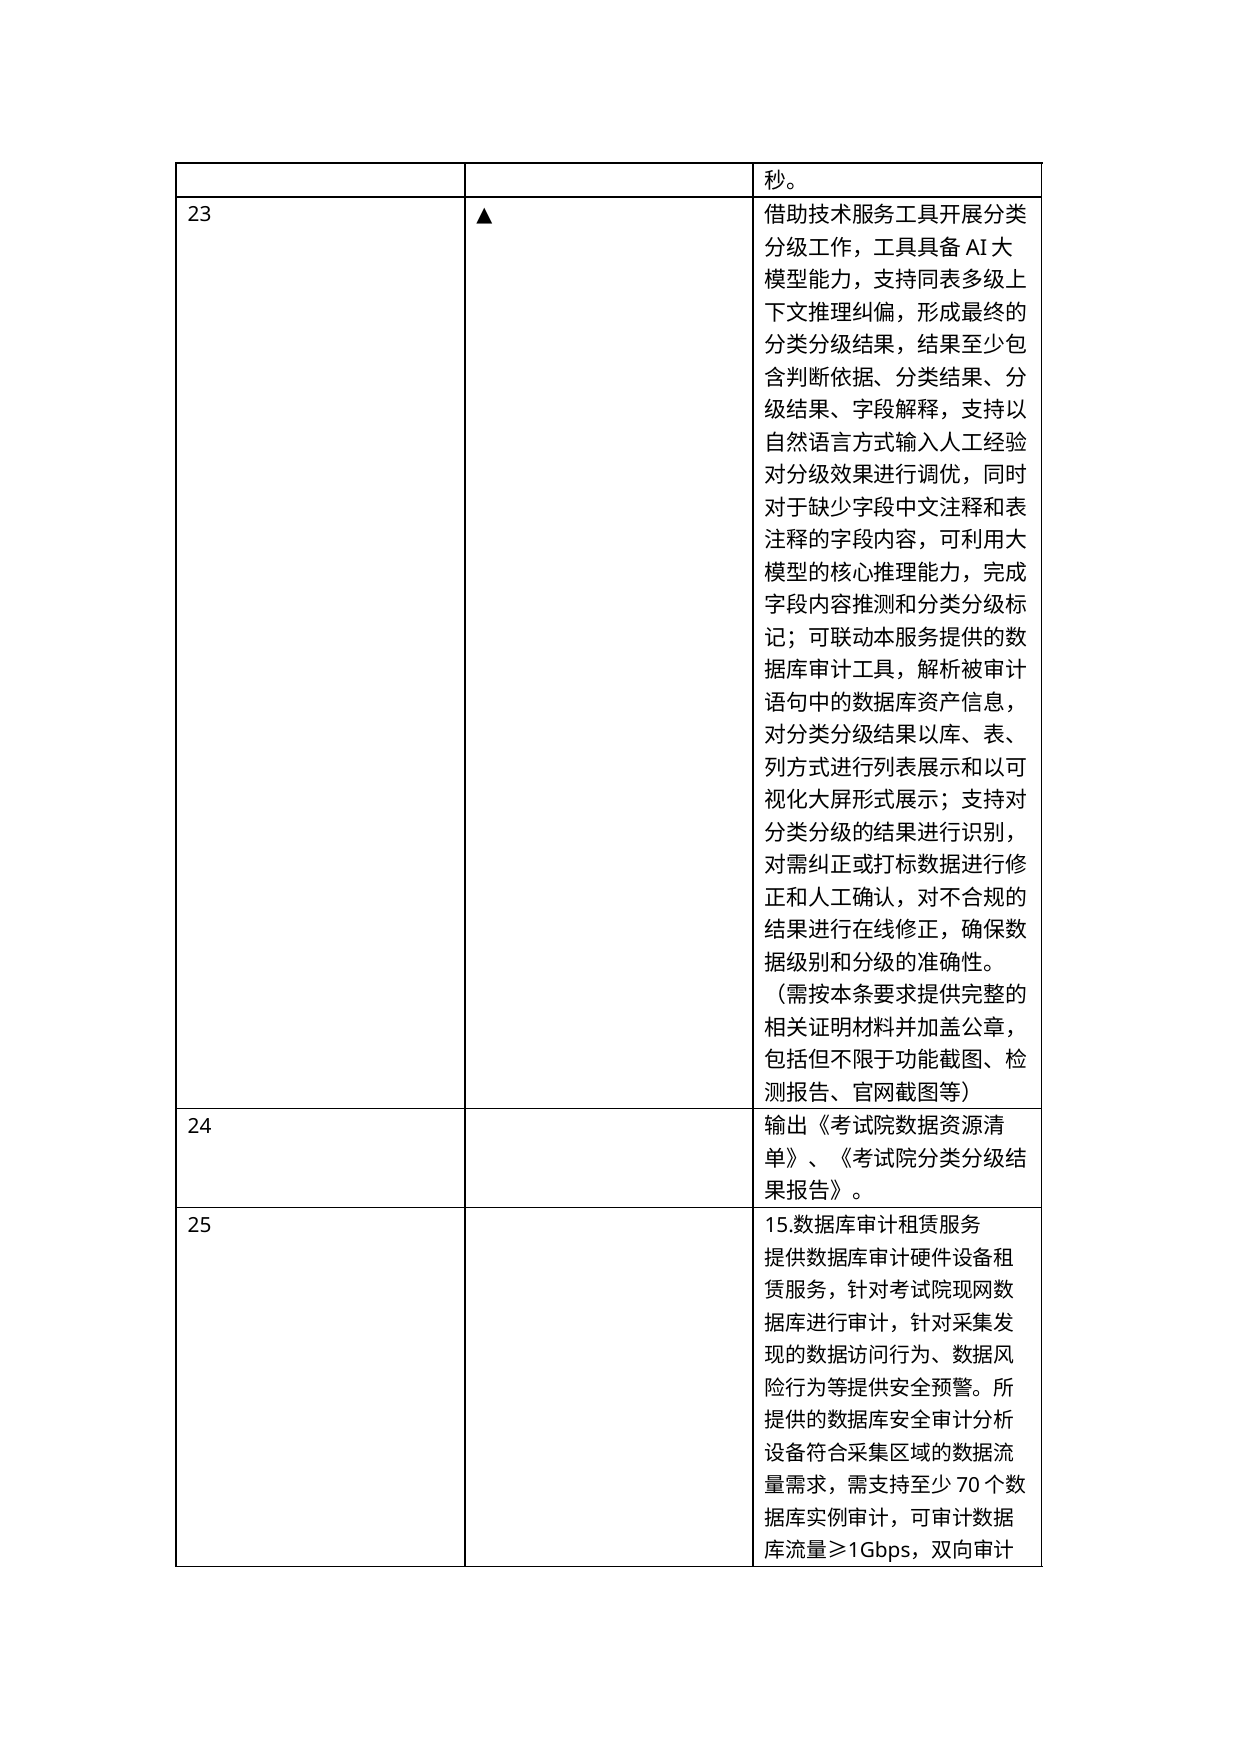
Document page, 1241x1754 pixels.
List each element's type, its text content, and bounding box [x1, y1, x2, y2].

table_cell [466, 1109, 752, 1207]
table_cell ▲ [466, 198, 752, 1108]
table_cell 借助技术服务工具开展分类分级工作，工具具备AI大模型能力，支持同表多级上下文推理纠偏，形成最终的分类分级结果，结果至少包含判断依据、分类结果、分级结果、字段解释，支持以自然语言方式输入人工经验对分级效果进行调优，同时对于缺少字段中文注释和表注释的字段内容，可利用大模型的核心推理能力，完成字段内容推测和分类分级标记；可联动本服务提供的数据库审计工具，解析被审计语句中的数据库资产信息，对分类分级结果以库、表、列方式进行列表展示和以可视化大屏形式展示；支持对分类分级的结果进行识别，对需纠正或打标数据进行修正和人工确认，对不合规的结果进行在线修正，确保数据级别和分级的准确性。（需按本条要求提供完整的相关证明材料并加盖公章，包括但不限于功能截图、检测报告、官网截图等） [754, 198, 1041, 1108]
table_cell 22 [177, 164, 464, 196]
table_cell 25 [177, 1208, 464, 1566]
table_cell 23 [177, 198, 464, 1108]
table_cell 输出《考试院数据资源清单》、《考试院分类分级结果报告》。 [754, 1109, 1041, 1207]
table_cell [754, 164, 1041, 196]
table_cell [466, 1208, 752, 1566]
table_cell [466, 164, 752, 196]
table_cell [754, 1208, 1041, 1566]
table_cell 24 [177, 1109, 464, 1207]
